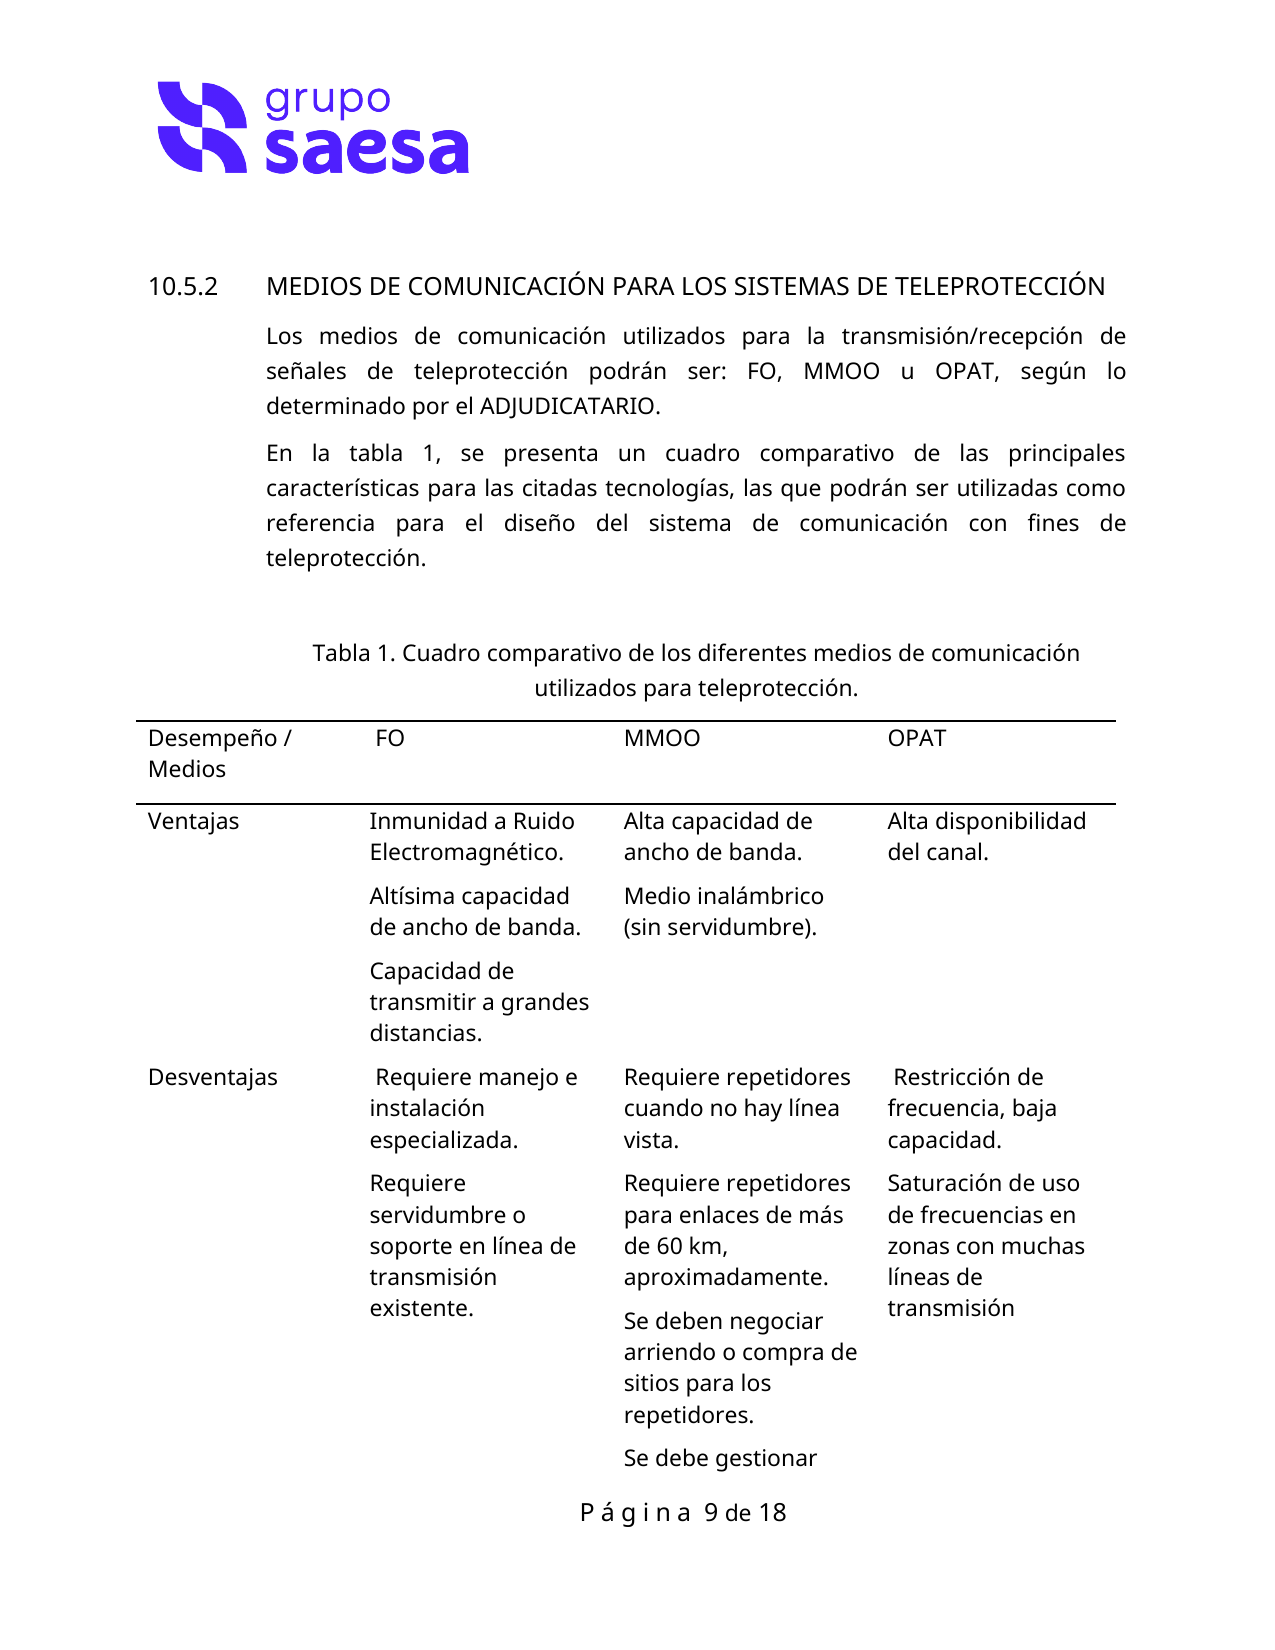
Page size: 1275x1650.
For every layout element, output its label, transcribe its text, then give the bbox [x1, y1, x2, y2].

table_cell Alta capacidad de ancho de banda. [612, 805, 876, 880]
text Los medios de comunicación utilizados para la transmisión/recepción de señales de teleprotección podrán ser: FO, MMOO u OPAT, según lo determinado por el ADJUDICATARIO. [266, 319, 1127, 421]
table_cell Desventajas [136, 1061, 358, 1494]
table_cell Requiere servidumbre o soporte en línea de transmisión existente. [358, 1168, 612, 1494]
table_cell Requiere repetidores para enlaces de más de 60 km, aproximadamente. [612, 1168, 876, 1305]
table_cell Requiere repetidores cuando no hay línea vista. [612, 1061, 876, 1167]
table_header MMOO [612, 722, 876, 803]
table_cell Se debe gestionar permisos con la Subsecretaría de Telecomunicaciones (Subtel). [612, 1443, 876, 1494]
table_cell Capacidad de transmitir a grandes distancias. [358, 955, 612, 1061]
table_header OPAT [876, 722, 1116, 803]
subtitle MEDIOS DE COMUNICACIÓN PARA LOS SISTEMAS DE TELEPROTECCIÓN [148, 269, 1127, 303]
table_cell Requiere manejo e instalación especializada. [358, 1061, 612, 1167]
table_cell Saturación de uso de frecuencias en zonas con muchas líneas de transmisión [876, 1168, 1116, 1494]
table_cell Se deben negociar arriendo o compra de sitios para los repetidores. [612, 1305, 876, 1442]
table_cell Ventajas [136, 805, 358, 1061]
picture [147, 73, 478, 177]
table_header FO [358, 722, 612, 803]
table_cell Alta disponibilidad del canal. [876, 805, 1116, 1061]
table_cell Inmunidad a Ruido Electromagnético. [358, 805, 612, 880]
text Tabla 1. Cuadro comparativo de los diferentes medios de comunicación utilizados para teleprotección. [266, 637, 1127, 703]
table_cell Medio inalámbrico (sin servidumbre). [612, 880, 876, 1061]
table_cell Altísima capacidad de ancho de banda. [358, 880, 612, 955]
table_header Desempeño / Medios [136, 722, 358, 803]
table_cell Restricción de frecuencia, baja capacidad. [876, 1061, 1116, 1167]
text En la tabla 1, se presenta un cuadro comparativo de las principales características para las citadas tecnologías, las que podrán ser utilizadas como referencia para el diseño del sistema de comunicación con fines de teleprotección. [266, 437, 1127, 573]
